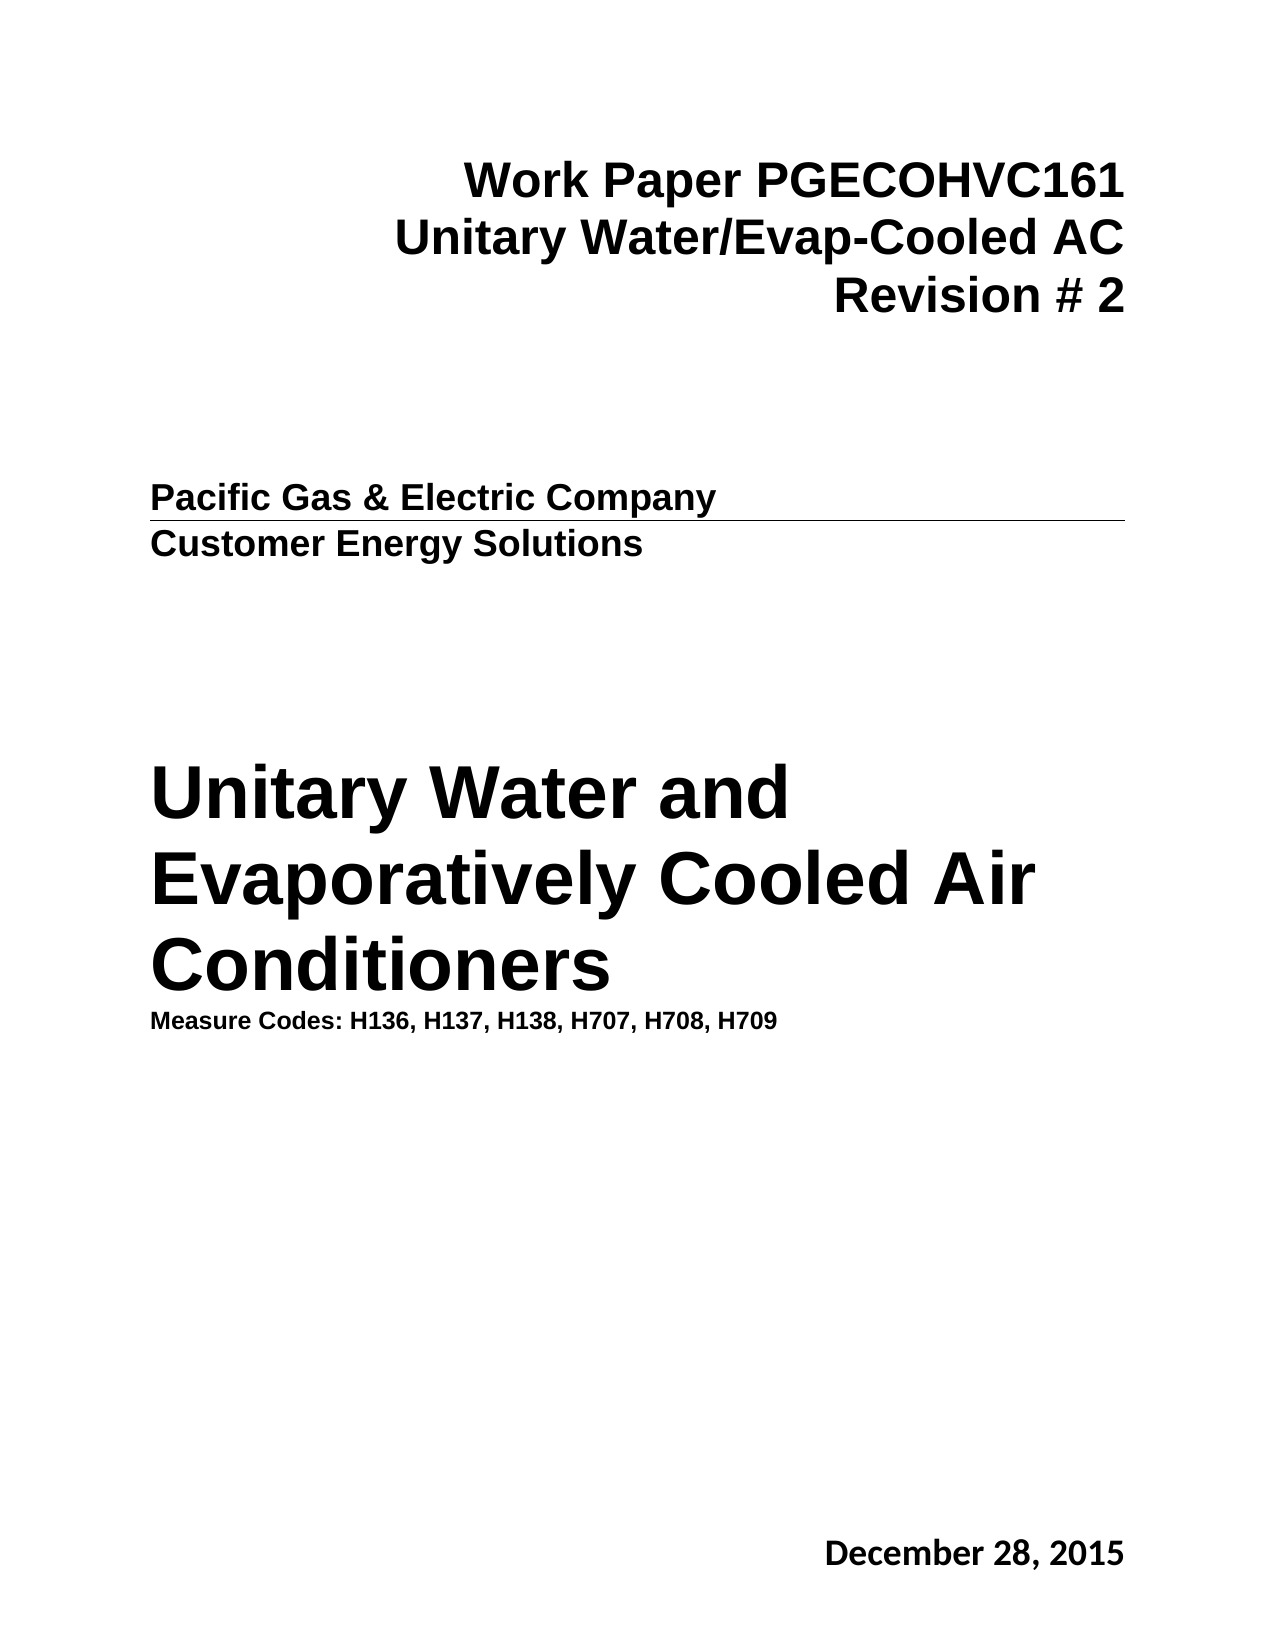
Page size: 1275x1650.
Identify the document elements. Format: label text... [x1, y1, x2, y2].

text Measure Codes: H136, H137, H138, H707, H708, H709 [150, 1006, 1200, 1035]
text Revision # 2 [150, 265, 1125, 322]
text Work Paper PGECOHVC161 [150, 150, 1125, 207]
text Unitary Water/Evap-Cooled AC [150, 207, 1125, 265]
text Unitary Water and Evaporatively Cooled Air Conditioners [150, 748, 1125, 1006]
text Pacific Gas & Electric Company [150, 475, 1125, 520]
text Customer Energy Solutions [150, 521, 1125, 564]
